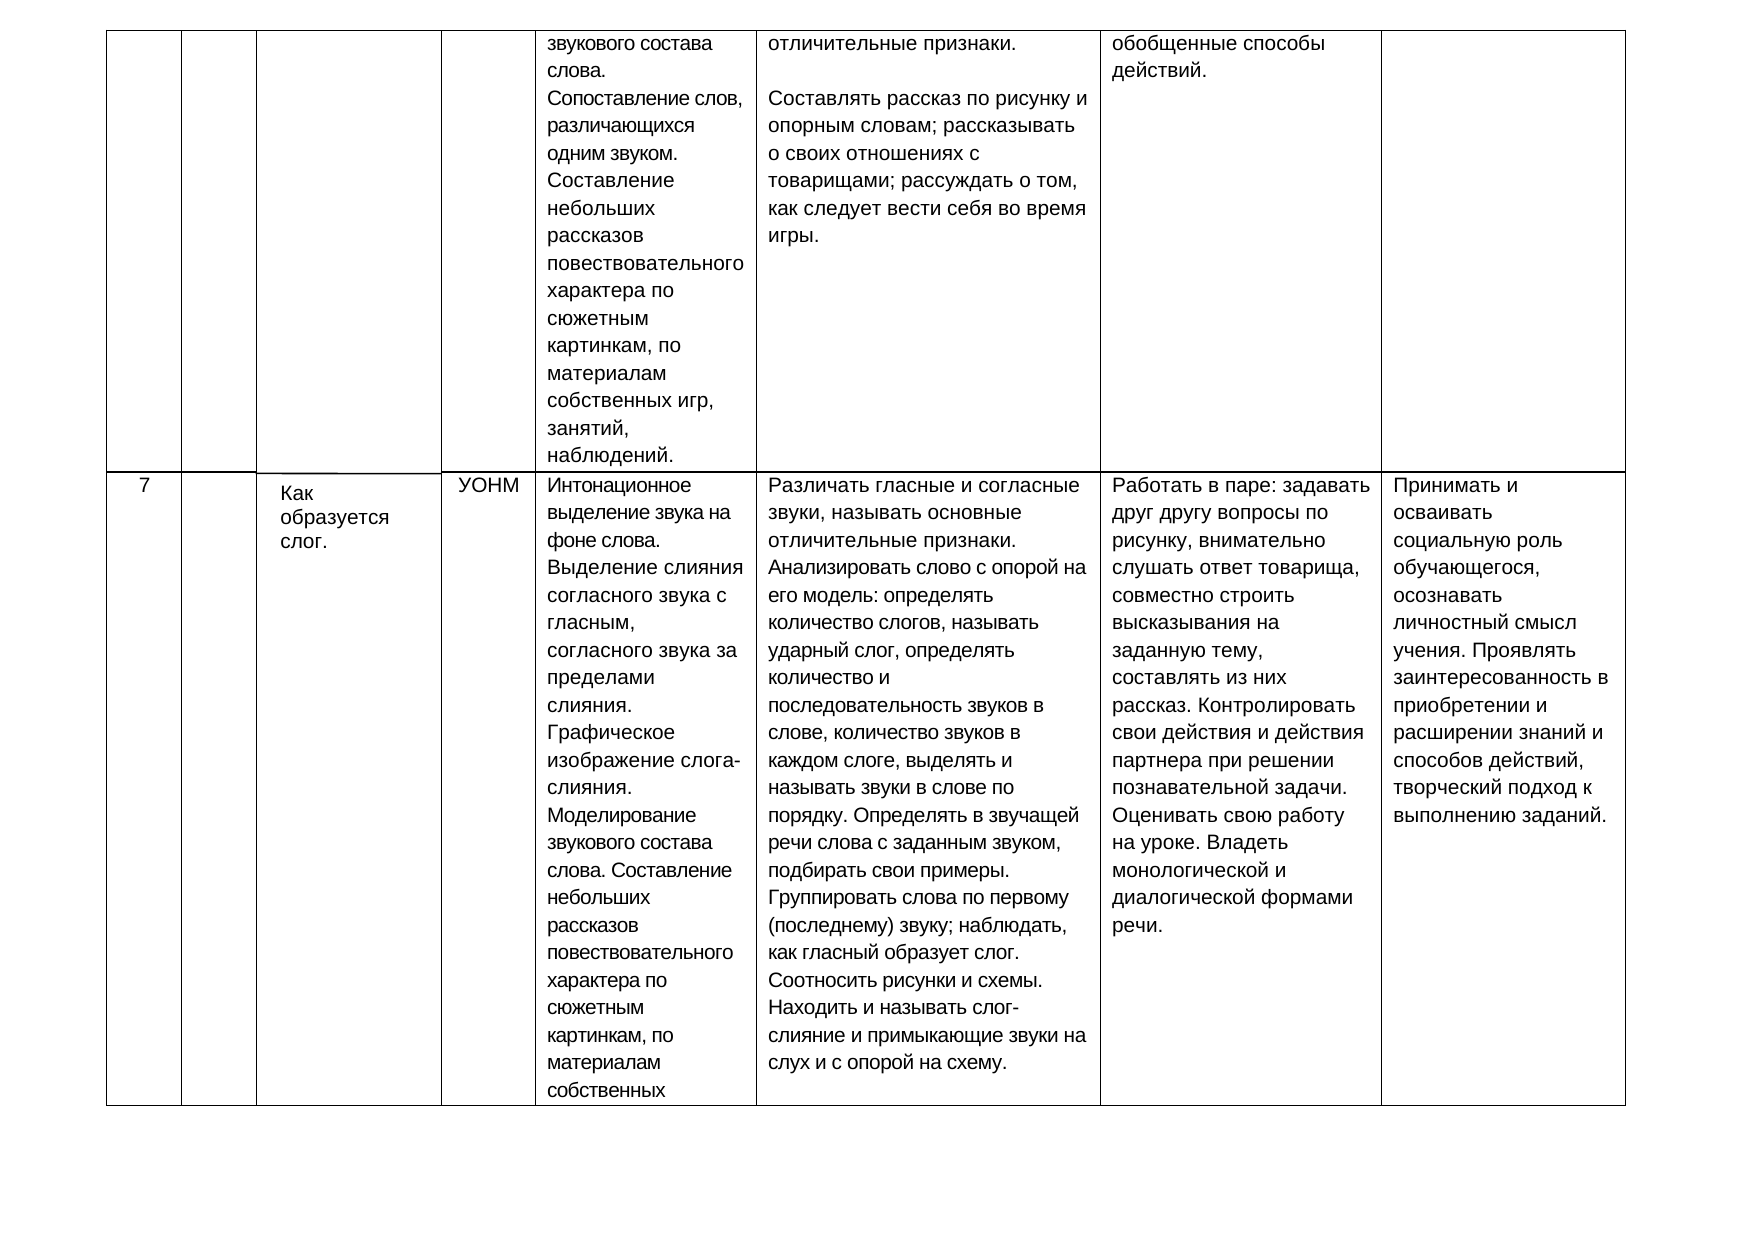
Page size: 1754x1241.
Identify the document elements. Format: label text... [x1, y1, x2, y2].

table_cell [257, 31, 441, 472]
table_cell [757, 31, 1100, 471]
table_cell 7 [107, 473, 181, 1105]
table_cell [182, 31, 256, 471]
table_cell Звуки в окружающем мире. Гласные и согласные звуки. [257, 475, 441, 1105]
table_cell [536, 31, 756, 471]
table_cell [1382, 473, 1625, 1105]
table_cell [1101, 31, 1381, 471]
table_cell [442, 31, 535, 471]
table_cell [182, 473, 256, 1105]
table_cell 6 [107, 31, 181, 471]
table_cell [1101, 473, 1381, 1105]
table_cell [1382, 31, 1625, 471]
table_cell УОНМ [442, 473, 535, 1105]
